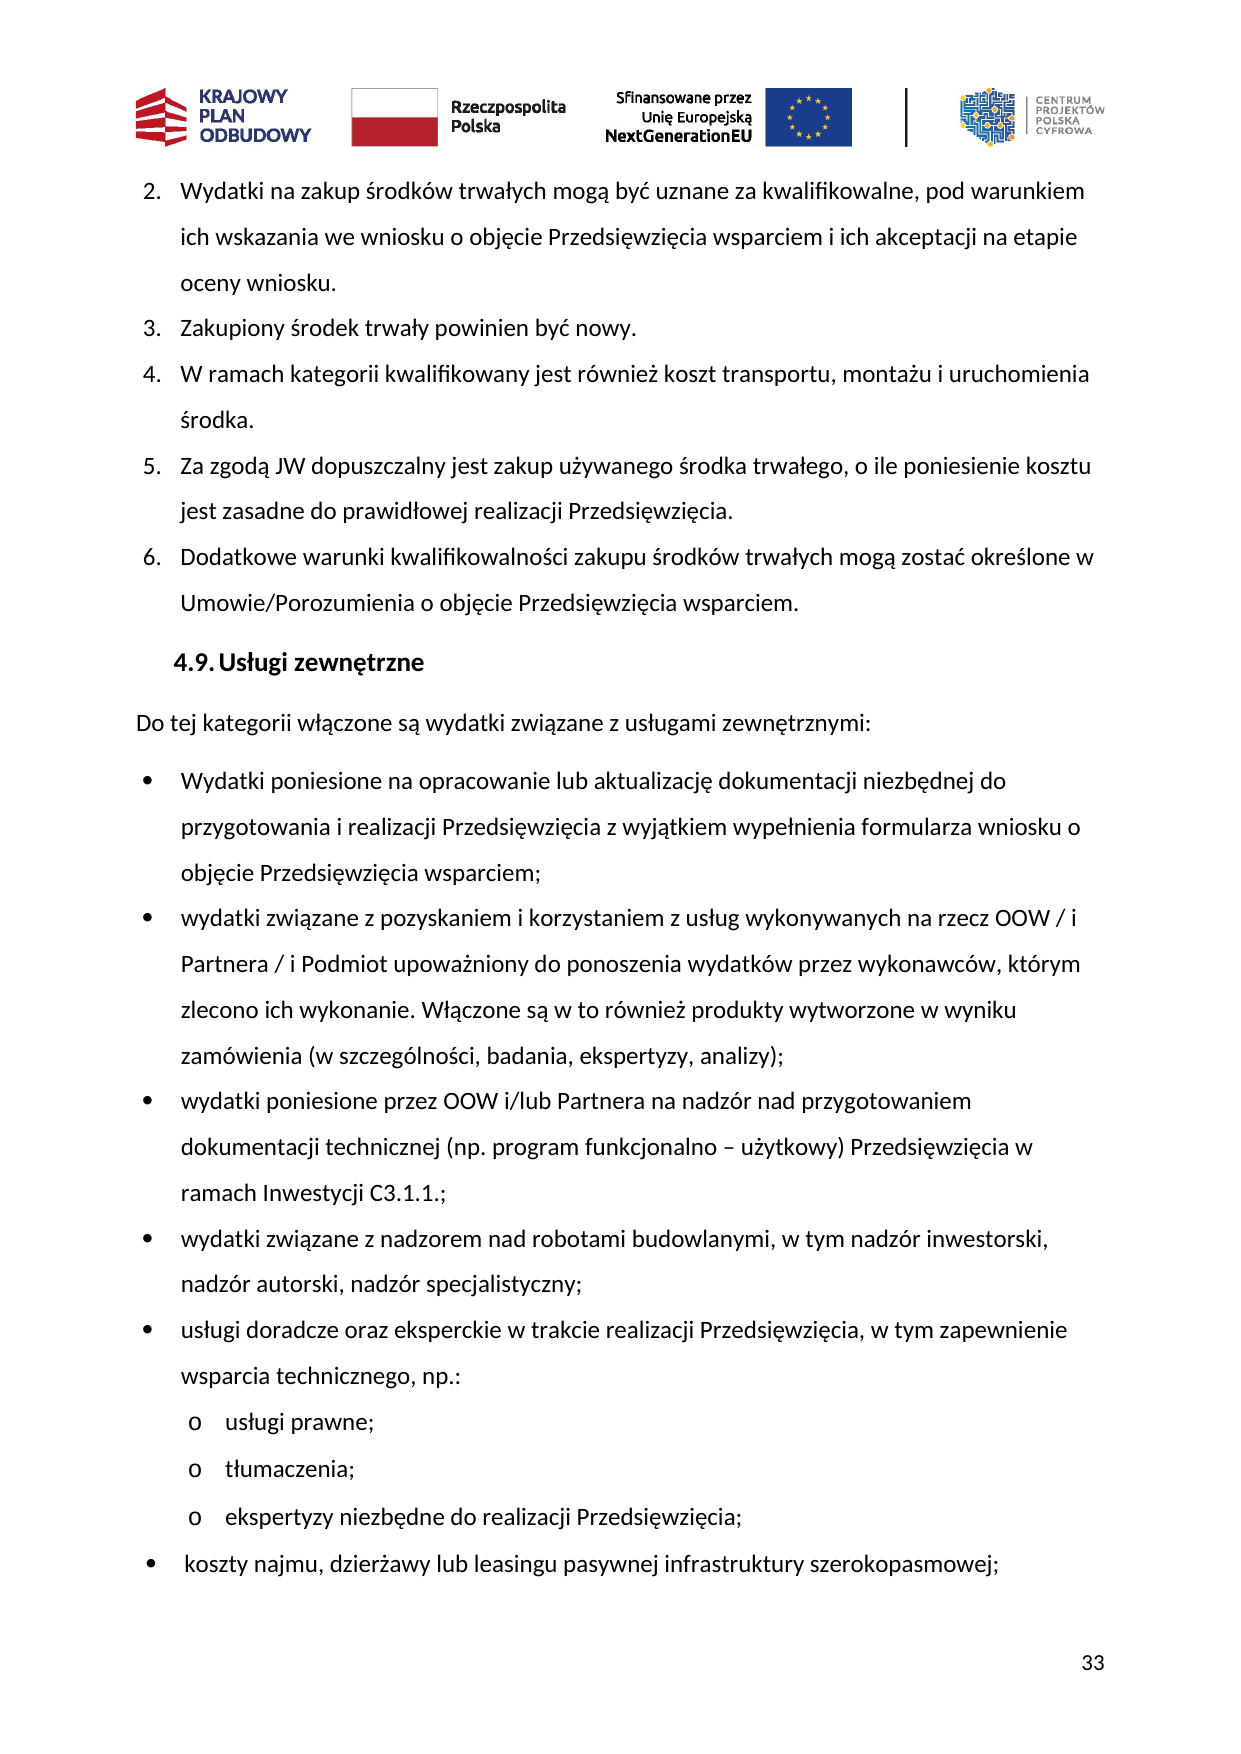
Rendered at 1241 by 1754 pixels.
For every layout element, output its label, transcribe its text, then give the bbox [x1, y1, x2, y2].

list tłumaczenia; [187, 1453, 1104, 1485]
list Dodatkowe warunki kwalifikowalności zakupu środków trwałych mogą zostać określone w Umowie/Porozumienia o objęcie Przedsięwzięcia wsparciem. [143, 541, 1104, 617]
subtitle Usługi zewnętrzne [173, 645, 1104, 678]
list koszty najmu, dzierżawy lub leasingu pasywnej infrastruktury szerokopasmowej; [147, 1548, 1104, 1579]
list W ramach kategorii kwalifikowany jest również koszt transportu, montażu i uruchomienia środka. [143, 358, 1104, 434]
text Do tej kategorii włączone są wydatki związane z usługami zewnętrznymi: [136, 707, 1104, 738]
list ekspertyzy niezbędne do realizacji Przedsięwzięcia; [187, 1501, 1104, 1533]
list wydatki związane z nadzorem nad robotami budowlanymi, w tym nadzór inwestorski, nadzór autorski, nadzór specjalistyczny; [143, 1223, 1104, 1299]
list usługi prawne; [187, 1406, 1104, 1437]
list Zakupiony środek trwały powinien być nowy. [143, 313, 1104, 343]
list usługi doradcze oraz eksperckie w trakcie realizacji Przedsięwzięcia, w tym zapewnienie wsparcia technicznego, np.: [143, 1314, 1104, 1390]
list Wydatki na zakup środków trwałych mogą być uznane za kwalifikowalne, pod warunkiem ich wskazania we wniosku o objęcie Przedsięwzięcia wsparciem i ich akceptacji na etapie oceny wniosku. [143, 175, 1104, 297]
list Wydatki poniesione na opracowanie lub aktualizację dokumentacji niezbędnej do przygotowania i realizacji Przedsięwzięcia z wyjątkiem wypełnienia formularza wniosku o objęcie Przedsięwzięcia wsparciem; [143, 765, 1104, 887]
list wydatki poniesione przez OOW i/lub Partnera na nadzór nad przygotowaniem dokumentacji technicznej (np. program funkcjonalno – użytkowy) Przedsięwzięcia w ramach Inwestycji C3.1.1.; [143, 1086, 1104, 1207]
picture [135, 88, 1105, 147]
list wydatki związane z pozyskaniem i korzystaniem z usług wykonywanych na rzecz OOW / i Partnera / i Podmiot upoważniony do ponoszenia wydatków przez wykonawców, którym zlecono ich wykonanie. Włączone są w to również produkty wytworzone w wyniku zamówienia (w szczególności, badania, ekspertyzy, analizy); [143, 903, 1104, 1070]
list Za zgodą JW dopuszczalny jest zakup używanego środka trwałego, o ile poniesienie kosztu jest zasadne do prawidłowej realizacji Przedsięwzięcia. [143, 450, 1104, 526]
